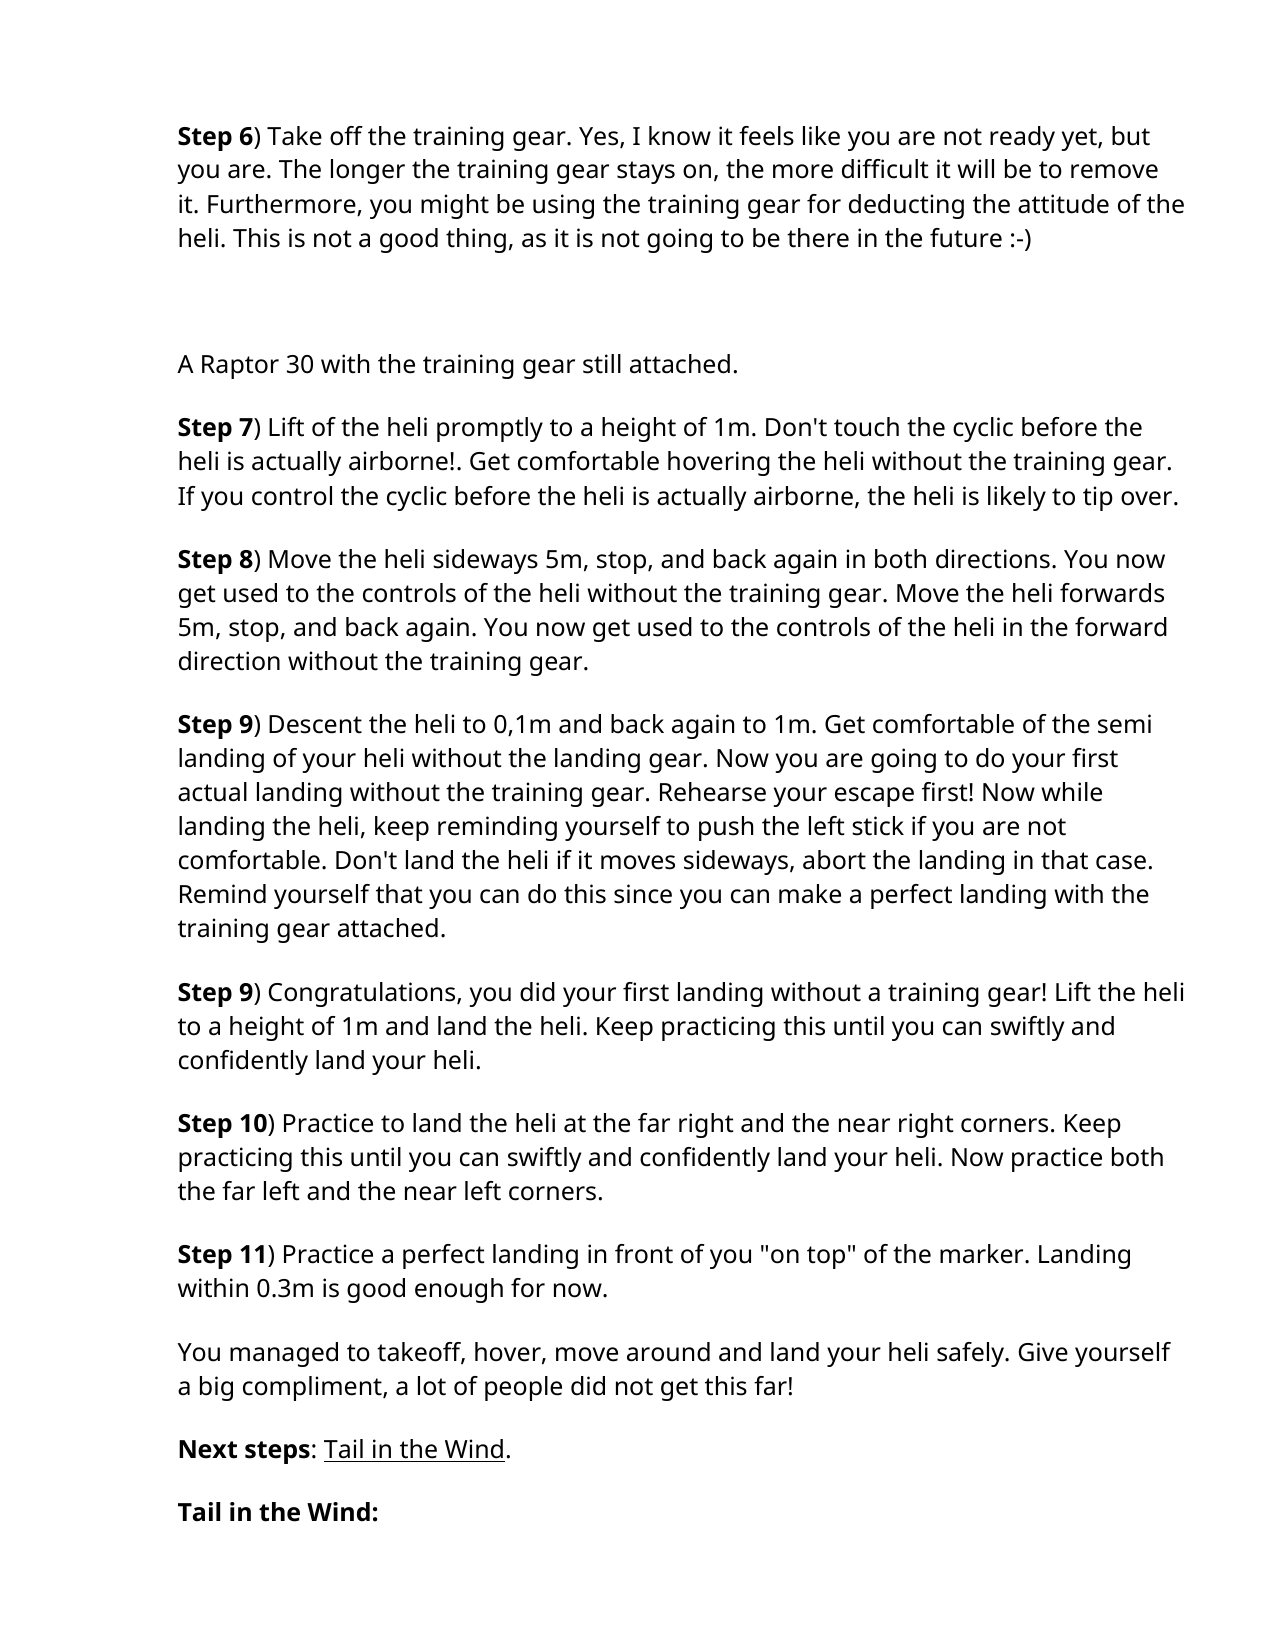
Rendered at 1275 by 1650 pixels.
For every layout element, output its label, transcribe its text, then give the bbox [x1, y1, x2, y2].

text Next steps: Tail in the Wind. [177, 1432, 1186, 1466]
text Step 11) Practice a perfect landing in front of you "on top" of the marker. Landing within 0.3m is good enough for now. [177, 1237, 1186, 1305]
text A Raptor 30 with the training gear still attached. [177, 347, 1186, 381]
text Step 7) Lift of the heli promptly to a height of 1m. Don't touch the cyclic before the heli is actually airborne!. Get comfortable hovering the heli without the training gear. If you control the cyclic before the heli is actually airborne, the heli is likely to tip over. [177, 410, 1186, 512]
text Tail in the Wind: [177, 1495, 1186, 1529]
text Step 9) Descent the heli to 0,1m and back again to 1m. Get comfortable of the semi landing of your heli without the landing gear. Now you are going to do your first actual landing without the training gear. Rehearse your escape first! Now while landing the heli, keep reminding yourself to push the left stick if you are not comfortable. Don't land the heli if it moves sideways, abort the landing in that case. Remind yourself that you can do this since you can make a perfect landing with the training gear attached. [177, 707, 1186, 945]
text Step 10) Practice to land the heli at the far right and the near right corners. Keep practicing this until you can swiftly and confidently land your heli. Now practice both the far left and the near left corners. [177, 1106, 1186, 1208]
text Step 9) Congratulations, you did your first landing without a training gear! Lift the heli to a height of 1m and land the heli. Keep practicing this until you can swiftly and confidently land your heli. [177, 974, 1186, 1077]
text Step 6) Take off the training gear. Yes, I know it feels like you are not ready yet, but you are. The longer the training gear stays on, the more difficult it will be to remove it. Furthermore, you might be using the training gear for deducting the attitude of the heli. This is not a good thing, as it is not going to be there in the future :-) [177, 118, 1186, 254]
text Step 8) Move the heli sideways 5m, stop, and back again in both directions. You now get used to the controls of the heli without the training gear. Move the heli forwards 5m, stop, and back again. You now get used to the controls of the heli in the forward direction without the training gear. [177, 541, 1186, 678]
text You managed to takeoff, hover, move around and land your heli safely. Give yourself a big compliment, a lot of people did not get this far! [177, 1334, 1186, 1402]
